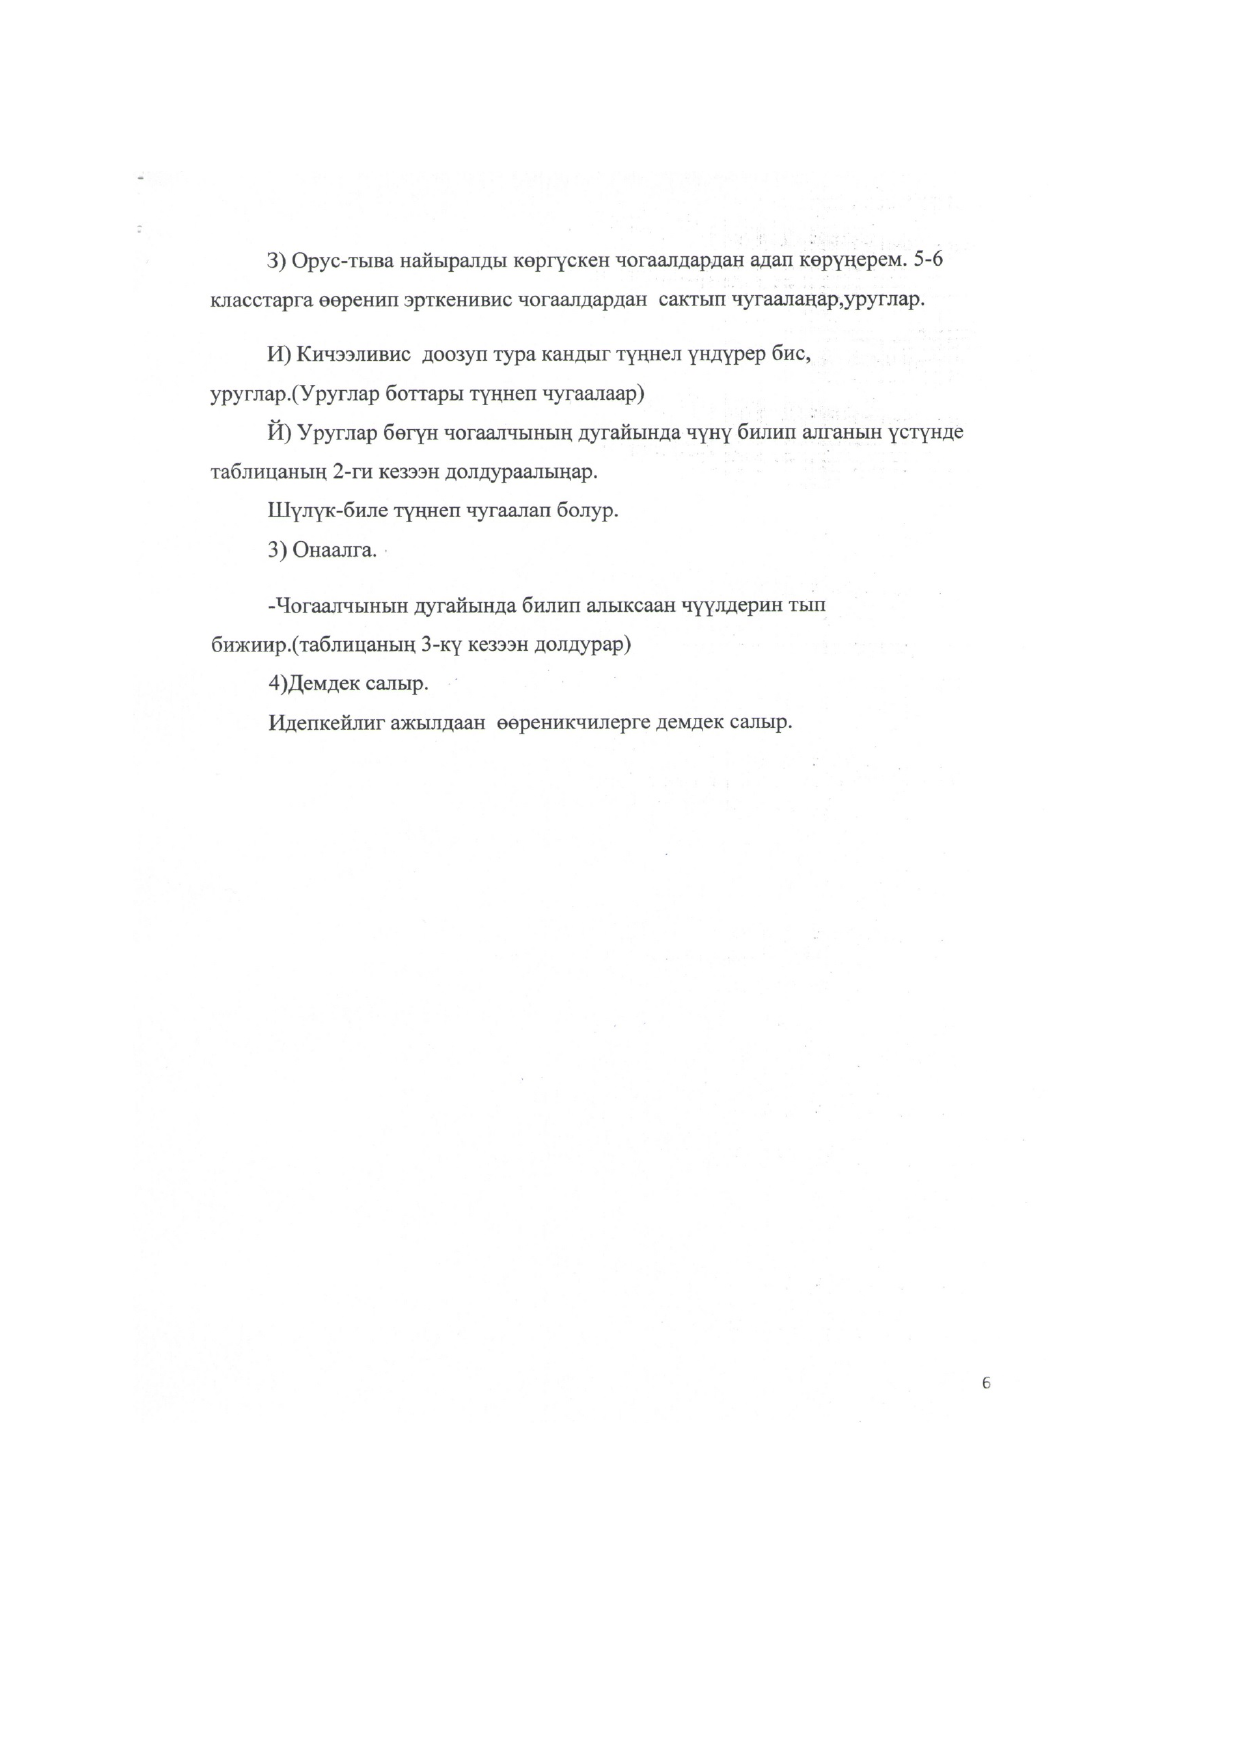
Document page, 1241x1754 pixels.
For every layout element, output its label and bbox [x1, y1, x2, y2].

picture [132, 171, 1049, 1423]
